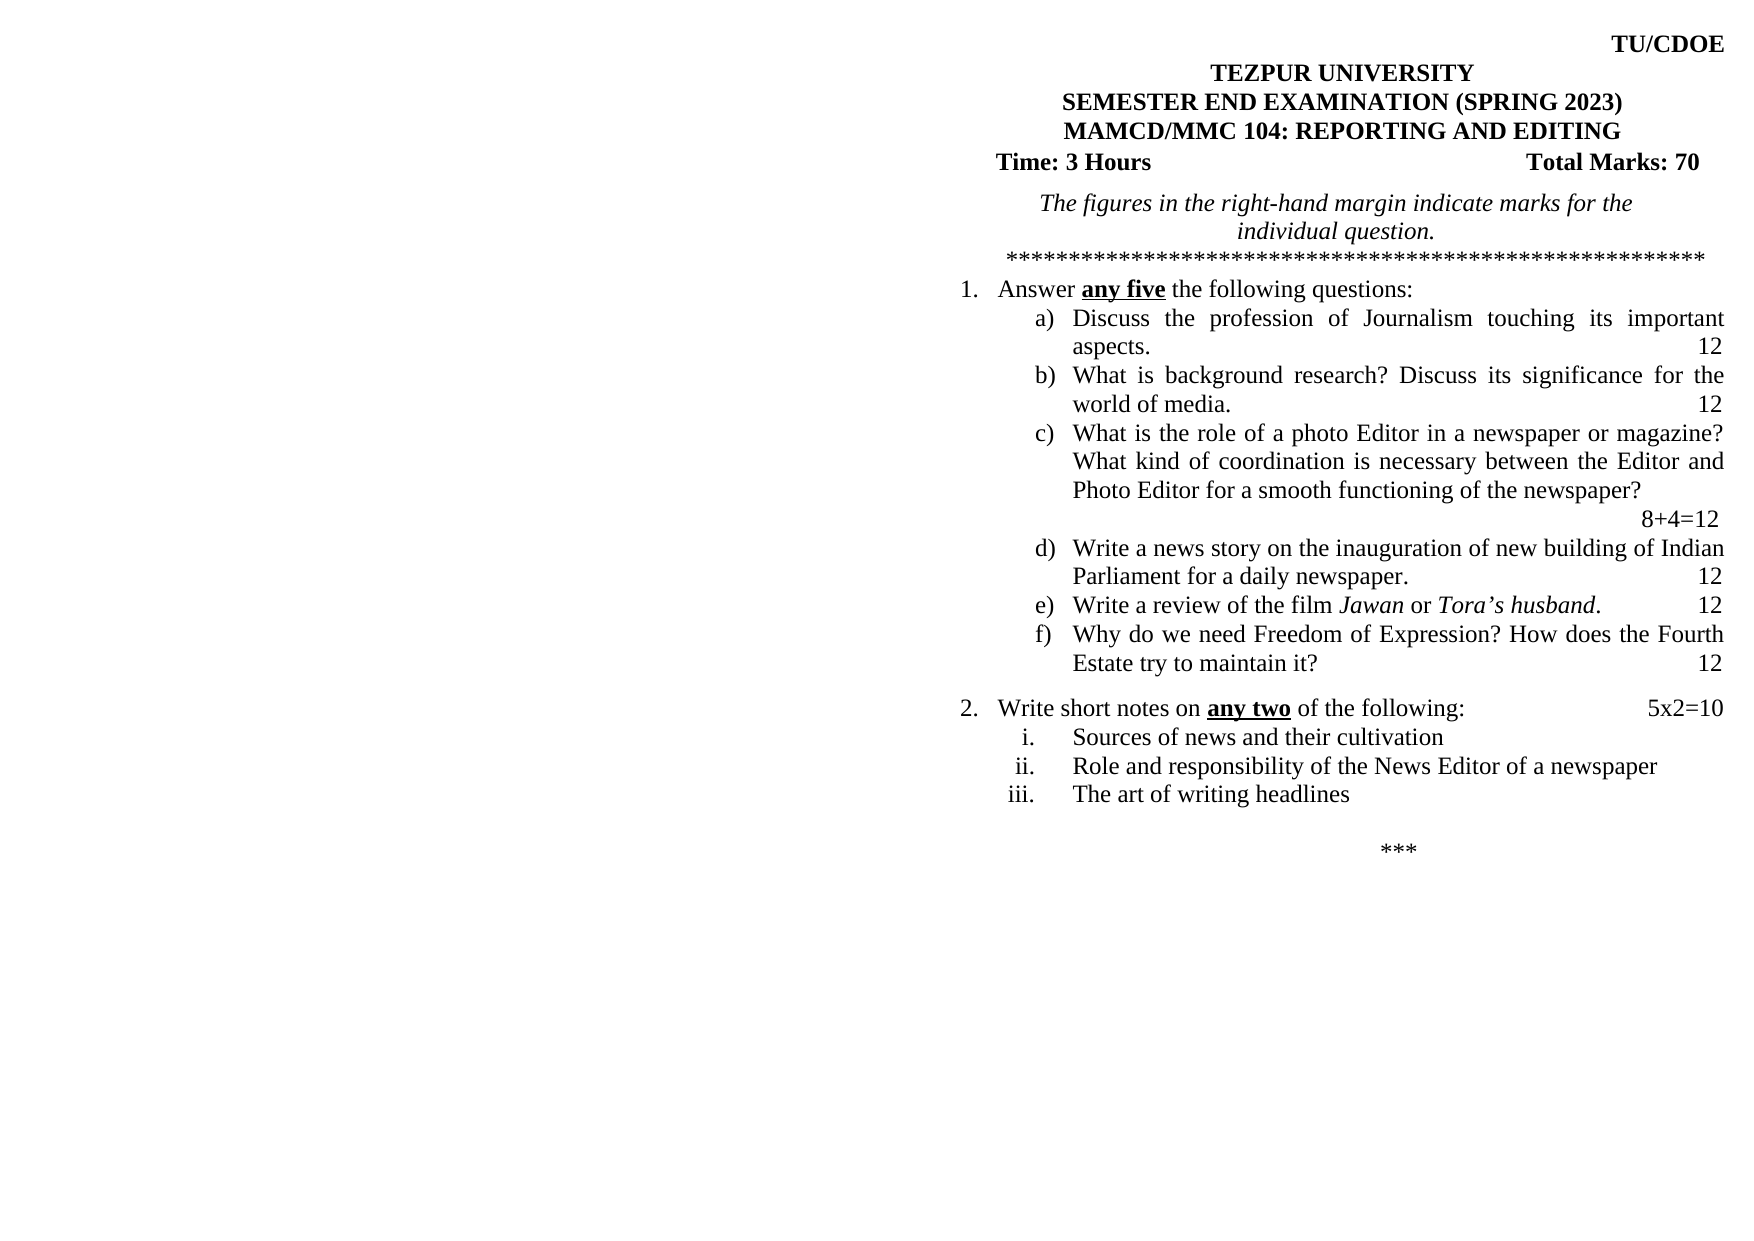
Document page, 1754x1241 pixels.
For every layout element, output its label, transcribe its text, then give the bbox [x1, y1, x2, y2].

list What is the role of a photo Editor in a newspaper or magazine? What kind of coordination is necessary between the Editor and Photo Editor for a smooth functioning of the newspaper? [1035, 418, 1725, 504]
text MAMCD/MMC 104: REPORTING AND EDITING [960, 116, 1725, 144]
text TU/CDOE [960, 29, 1725, 58]
list Write a news story on the inauguration of new building of Indian Parliament for a daily newspaper. 12 [1035, 533, 1725, 590]
list The art of writing headlines [1035, 779, 1725, 808]
text 8+4=12 [1485, 504, 1725, 533]
list Role and responsibility of the News Editor of a newspaper [1035, 751, 1725, 779]
text ******************************************************** [989, 245, 1719, 274]
list Write a review of the film Jawan or Tora’s husband. 12 [1035, 590, 1725, 619]
text SEMESTER END EXAMINATION (SPRING 2023) [960, 87, 1725, 116]
list Why do we need Freedom of Expression? How does the Fourth Estate try to maintain it? 12 [1035, 619, 1725, 676]
list Answer any five the following questions: [960, 274, 1725, 303]
text TEZPUR UNIVERSITY [960, 58, 1725, 87]
list Write short notes on any two of the following: 5x2=10 [960, 693, 1725, 722]
list Discuss the profession of Journalism touching its important aspects. 12 [1035, 303, 1725, 360]
text Time: 3 Hours Total Marks: 70 [989, 147, 1725, 176]
text The figures in the right-hand margin indicate marks for the individual question. [989, 188, 1682, 245]
text *** [1072, 837, 1725, 866]
list Sources of news and their cultivation [1035, 722, 1725, 751]
list What is background research? Discuss its significance for the world of media. 12 [1035, 360, 1725, 418]
